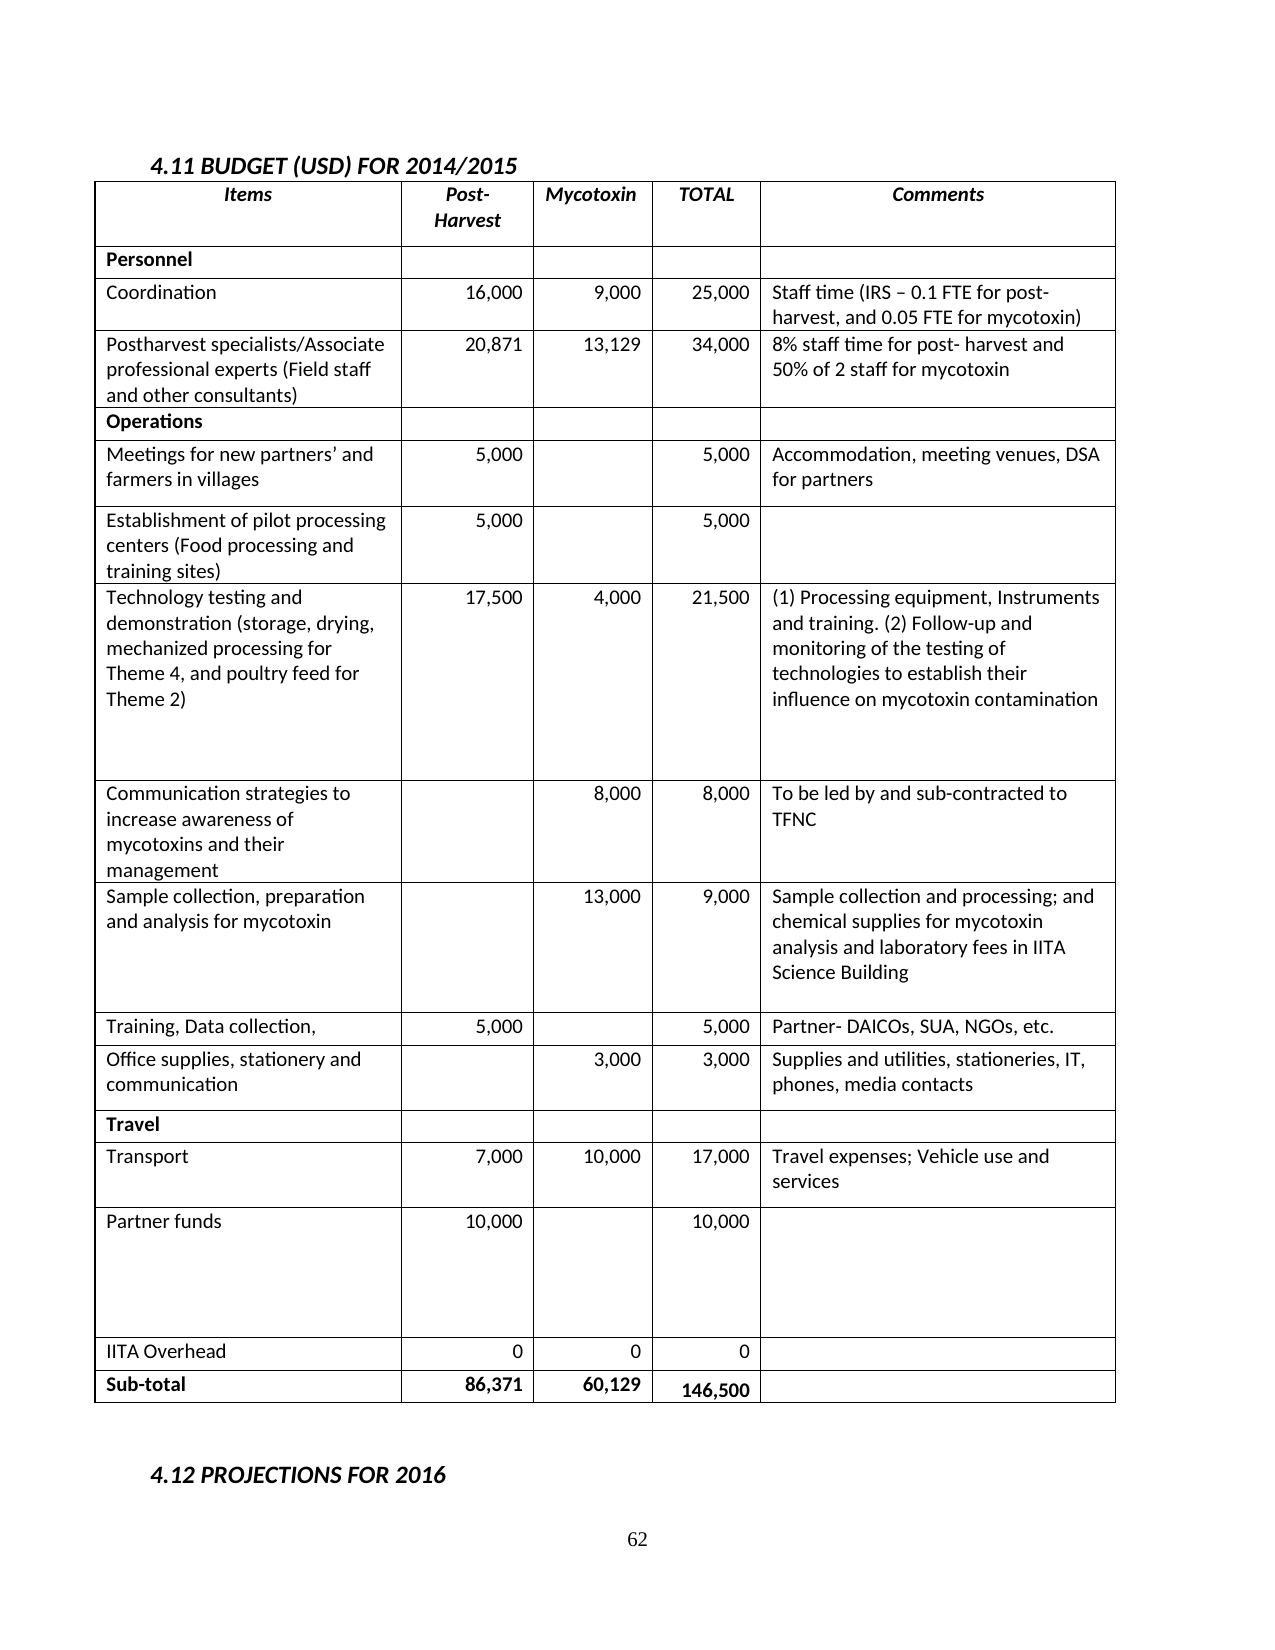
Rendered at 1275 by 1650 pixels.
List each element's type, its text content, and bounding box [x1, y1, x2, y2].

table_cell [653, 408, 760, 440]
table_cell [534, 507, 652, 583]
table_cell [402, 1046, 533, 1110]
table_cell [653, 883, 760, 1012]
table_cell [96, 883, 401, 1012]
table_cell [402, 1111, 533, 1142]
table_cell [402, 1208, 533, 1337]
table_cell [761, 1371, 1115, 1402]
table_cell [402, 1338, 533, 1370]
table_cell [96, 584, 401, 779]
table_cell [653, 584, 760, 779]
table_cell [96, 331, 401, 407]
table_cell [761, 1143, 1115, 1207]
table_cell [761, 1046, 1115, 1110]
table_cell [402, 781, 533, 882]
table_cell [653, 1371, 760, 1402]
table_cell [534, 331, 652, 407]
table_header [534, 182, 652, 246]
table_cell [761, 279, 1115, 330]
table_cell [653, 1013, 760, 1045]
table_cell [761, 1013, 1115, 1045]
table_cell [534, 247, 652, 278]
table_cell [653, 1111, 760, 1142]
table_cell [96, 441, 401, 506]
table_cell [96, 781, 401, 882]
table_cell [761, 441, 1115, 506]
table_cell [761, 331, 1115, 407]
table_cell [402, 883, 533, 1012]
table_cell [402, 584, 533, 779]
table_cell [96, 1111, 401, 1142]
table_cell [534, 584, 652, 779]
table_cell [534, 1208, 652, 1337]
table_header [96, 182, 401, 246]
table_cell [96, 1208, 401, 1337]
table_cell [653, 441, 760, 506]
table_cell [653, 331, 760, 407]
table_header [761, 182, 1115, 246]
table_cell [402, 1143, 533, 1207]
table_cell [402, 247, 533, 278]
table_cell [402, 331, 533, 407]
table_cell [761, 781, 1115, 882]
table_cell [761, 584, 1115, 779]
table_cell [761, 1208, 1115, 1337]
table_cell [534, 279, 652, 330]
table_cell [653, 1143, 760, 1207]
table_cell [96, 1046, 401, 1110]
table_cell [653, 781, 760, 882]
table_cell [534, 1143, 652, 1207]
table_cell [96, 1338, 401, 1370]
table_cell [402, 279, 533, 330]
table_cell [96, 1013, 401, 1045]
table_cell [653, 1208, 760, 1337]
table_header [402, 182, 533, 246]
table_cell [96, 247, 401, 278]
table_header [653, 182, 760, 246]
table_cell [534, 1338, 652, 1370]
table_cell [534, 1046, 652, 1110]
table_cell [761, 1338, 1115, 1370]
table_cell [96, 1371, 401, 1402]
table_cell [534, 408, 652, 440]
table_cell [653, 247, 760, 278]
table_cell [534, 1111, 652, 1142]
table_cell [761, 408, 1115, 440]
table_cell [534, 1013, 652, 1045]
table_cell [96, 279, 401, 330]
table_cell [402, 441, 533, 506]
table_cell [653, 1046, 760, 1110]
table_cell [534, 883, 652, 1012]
text 4.11 BUDGET (USD) FOR 2014/2015 [150, 150, 1125, 181]
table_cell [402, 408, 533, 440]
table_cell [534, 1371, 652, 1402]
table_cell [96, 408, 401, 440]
text 4.12 PROJECTIONS FOR 2016 [150, 1459, 1125, 1490]
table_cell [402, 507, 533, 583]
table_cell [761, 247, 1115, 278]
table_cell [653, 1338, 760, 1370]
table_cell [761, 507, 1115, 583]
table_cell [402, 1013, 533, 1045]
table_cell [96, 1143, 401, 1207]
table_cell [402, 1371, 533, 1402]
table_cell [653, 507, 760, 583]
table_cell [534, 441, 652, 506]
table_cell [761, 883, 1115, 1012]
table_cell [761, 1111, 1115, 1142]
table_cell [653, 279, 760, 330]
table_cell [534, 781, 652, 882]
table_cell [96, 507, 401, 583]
